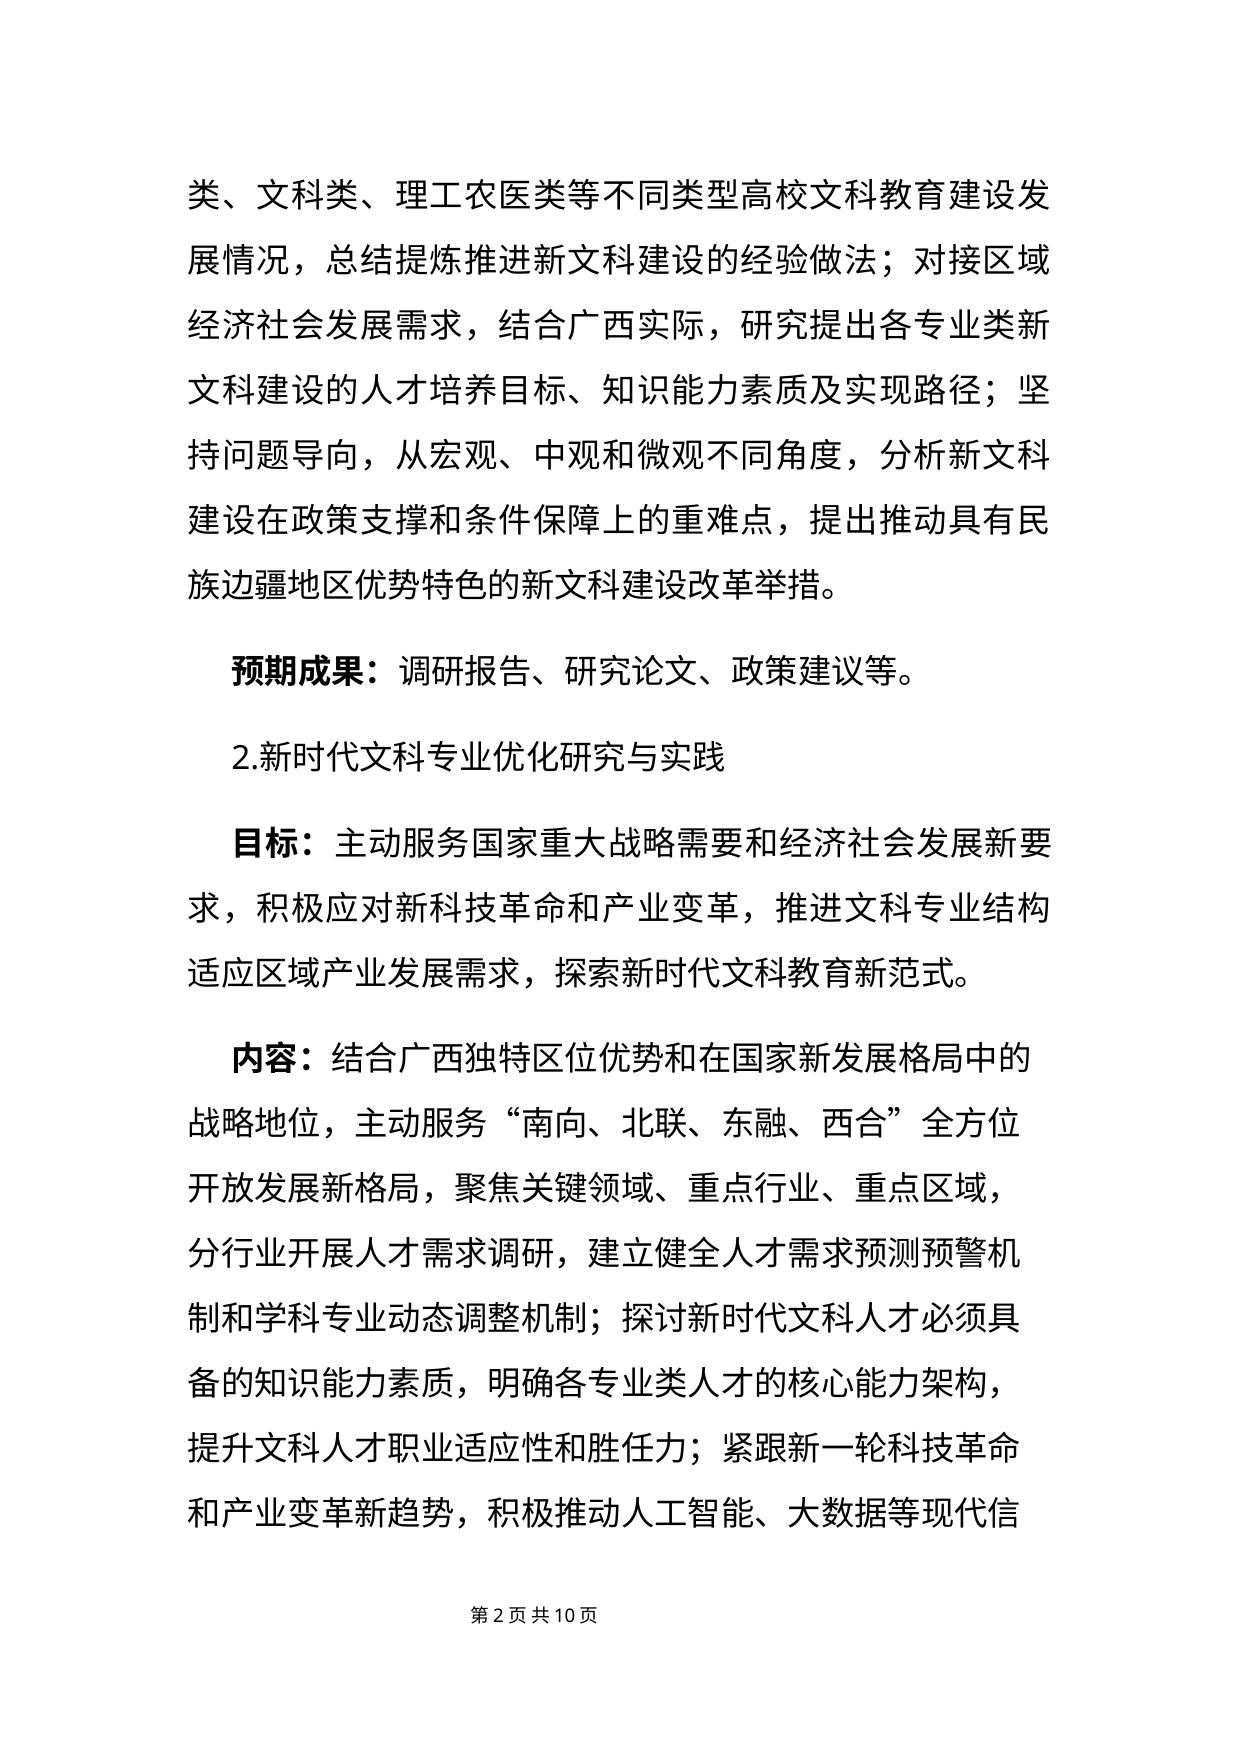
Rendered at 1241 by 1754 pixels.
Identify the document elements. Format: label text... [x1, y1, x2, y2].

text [187, 161, 1053, 616]
text 目标：主动服务国家重大战略需要和经济社会发展新要求，积极应对新科技革命和产业变革，推进文科专业结构适应区域产业发展需求，探索新时代文科教育新范式。 [187, 808, 1053, 1003]
text 预期成果：调研报告、研究论文、政策建议等。 [187, 636, 1053, 701]
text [187, 1024, 1053, 1544]
text 2.新时代文科专业优化研究与实践 [187, 722, 1053, 787]
